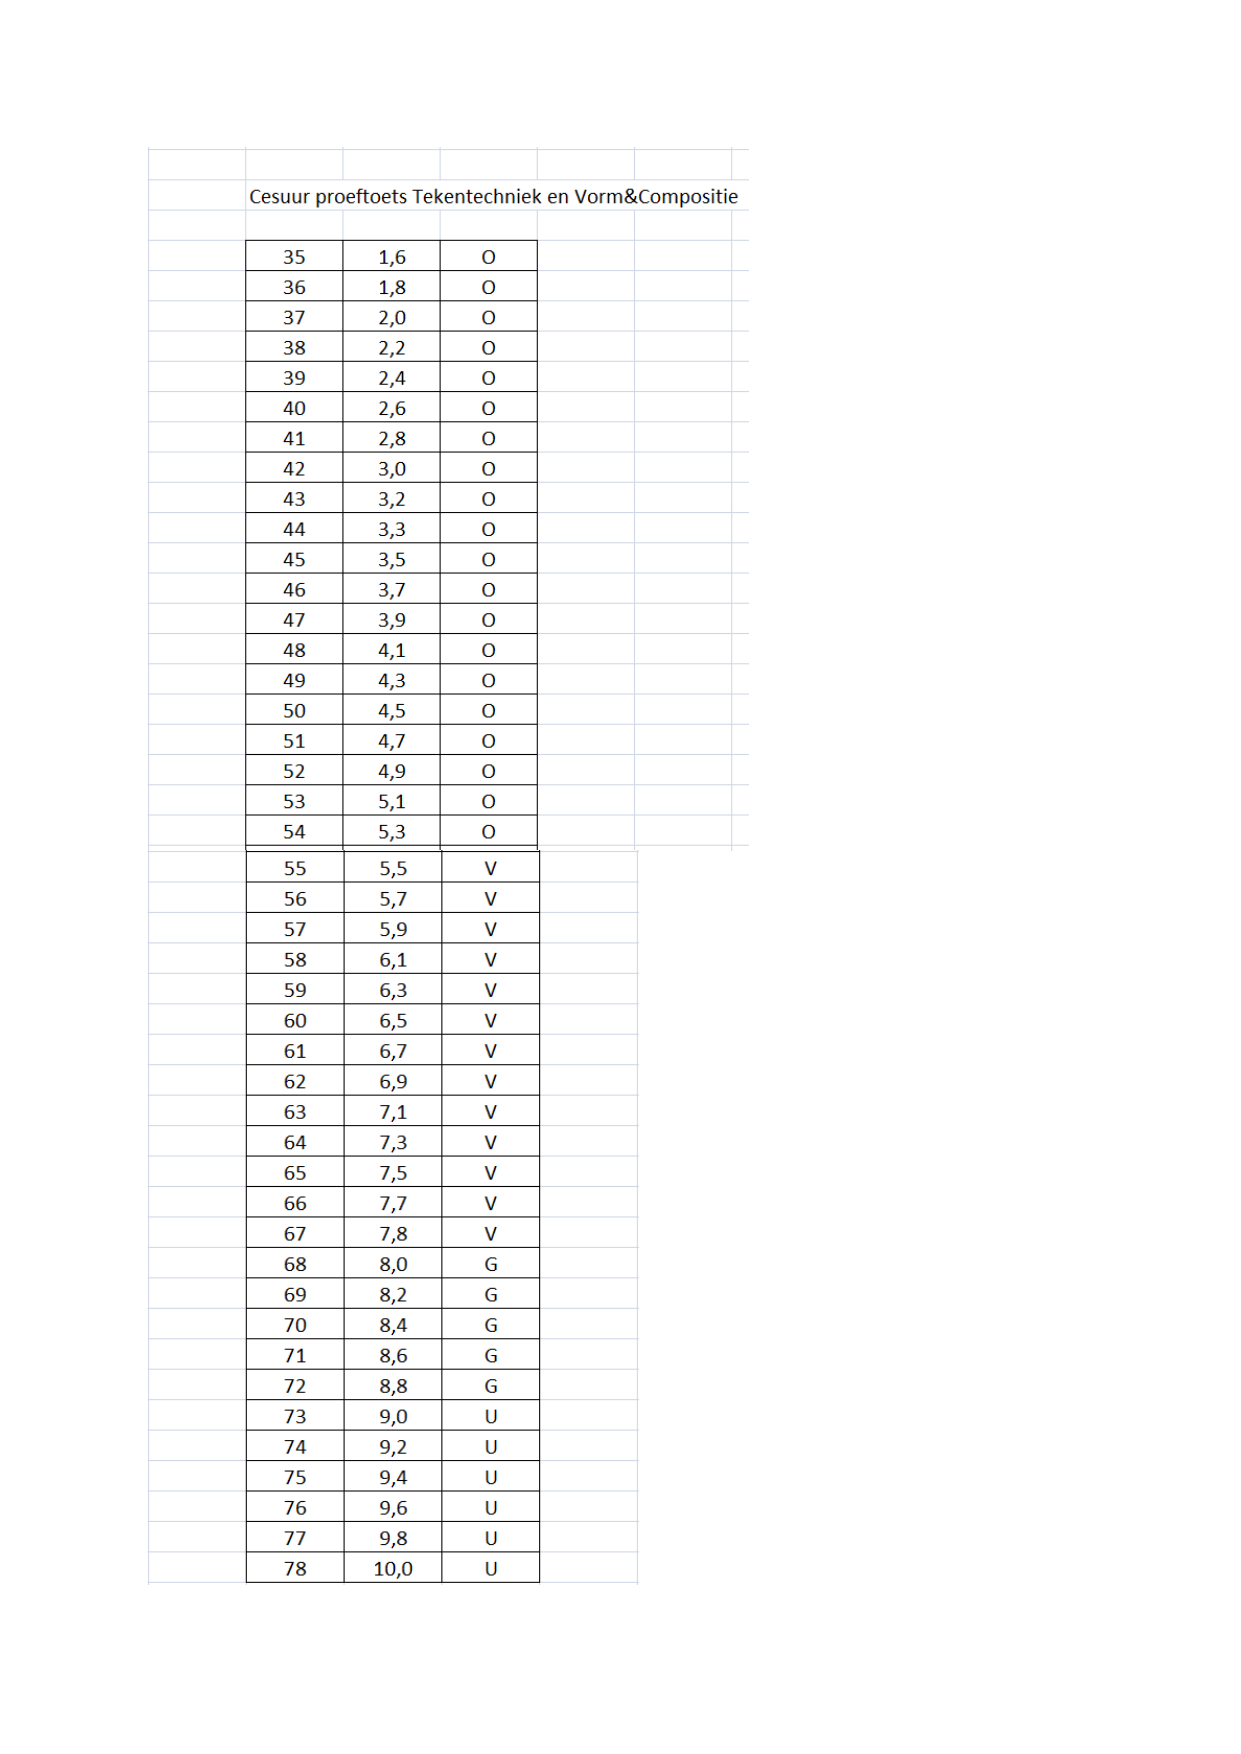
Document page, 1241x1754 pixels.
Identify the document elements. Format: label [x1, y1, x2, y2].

picture [147, 147, 749, 1585]
